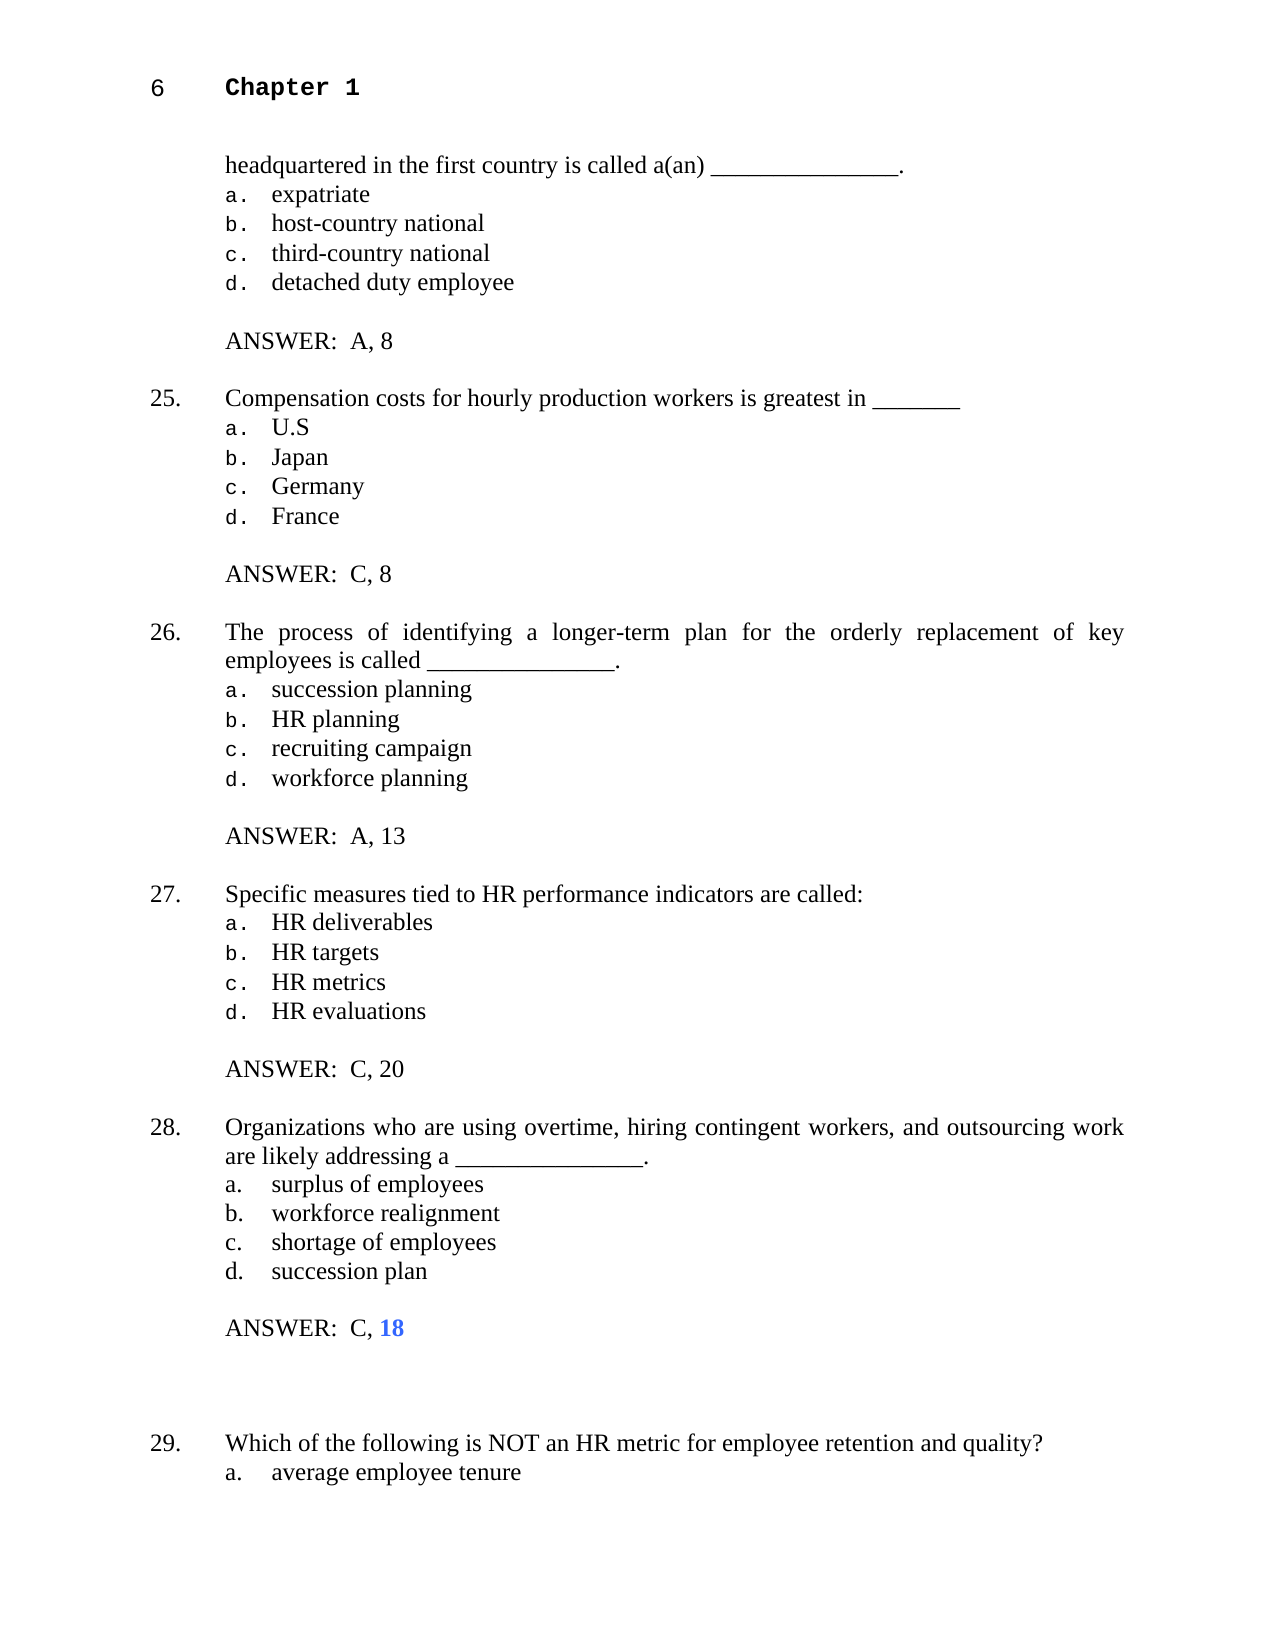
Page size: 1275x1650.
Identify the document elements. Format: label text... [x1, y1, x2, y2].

text 26. The process of identifying a longer-term plan for the orderly replacement of key employees is called _______________. [150, 617, 1125, 674]
list host-country national [225, 208, 1125, 238]
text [150, 150, 1125, 179]
list HR deliverables [225, 907, 1125, 937]
text 29. Which of the following is NOT an HR metric for employee retention and quality? [150, 1428, 1125, 1457]
text 27. Specific measures tied to HR performance indicators are called: [150, 879, 1125, 907]
list average employee tenure [225, 1457, 1125, 1486]
list workforce realignment [225, 1198, 1125, 1227]
list shortage of employees [225, 1227, 1125, 1256]
text ANSWER: A, 8 [150, 326, 1125, 354]
list surplus of employees [225, 1169, 1125, 1198]
list HR evaluations [225, 996, 1125, 1026]
list U.S [225, 412, 1125, 442]
list Japan [225, 442, 1125, 471]
text ANSWER: C, 20 [150, 1054, 1125, 1083]
list HR planning [225, 704, 1125, 733]
list detached duty employee [225, 267, 1125, 297]
list third-country national [225, 238, 1125, 267]
text 28. Organizations who are using overtime, hiring contingent workers, and outsourcing work are likely addressing a _______________. [150, 1112, 1125, 1169]
list Germany [225, 471, 1125, 501]
list workforce planning [225, 763, 1125, 792]
text ANSWER: A, 13 [150, 821, 1125, 850]
list succession planning [225, 674, 1125, 704]
list HR metrics [225, 967, 1125, 996]
list recruiting campaign [225, 733, 1125, 763]
list HR targets [225, 937, 1125, 967]
text ANSWER: C, 18 [225, 1313, 1125, 1342]
list expatriate [225, 179, 1125, 208]
list France [225, 501, 1125, 530]
text ANSWER: C, 8 [150, 559, 1125, 588]
list succession plan [225, 1256, 1125, 1284]
text 25. Compensation costs for hourly production workers is greatest in _______ [150, 383, 1125, 412]
